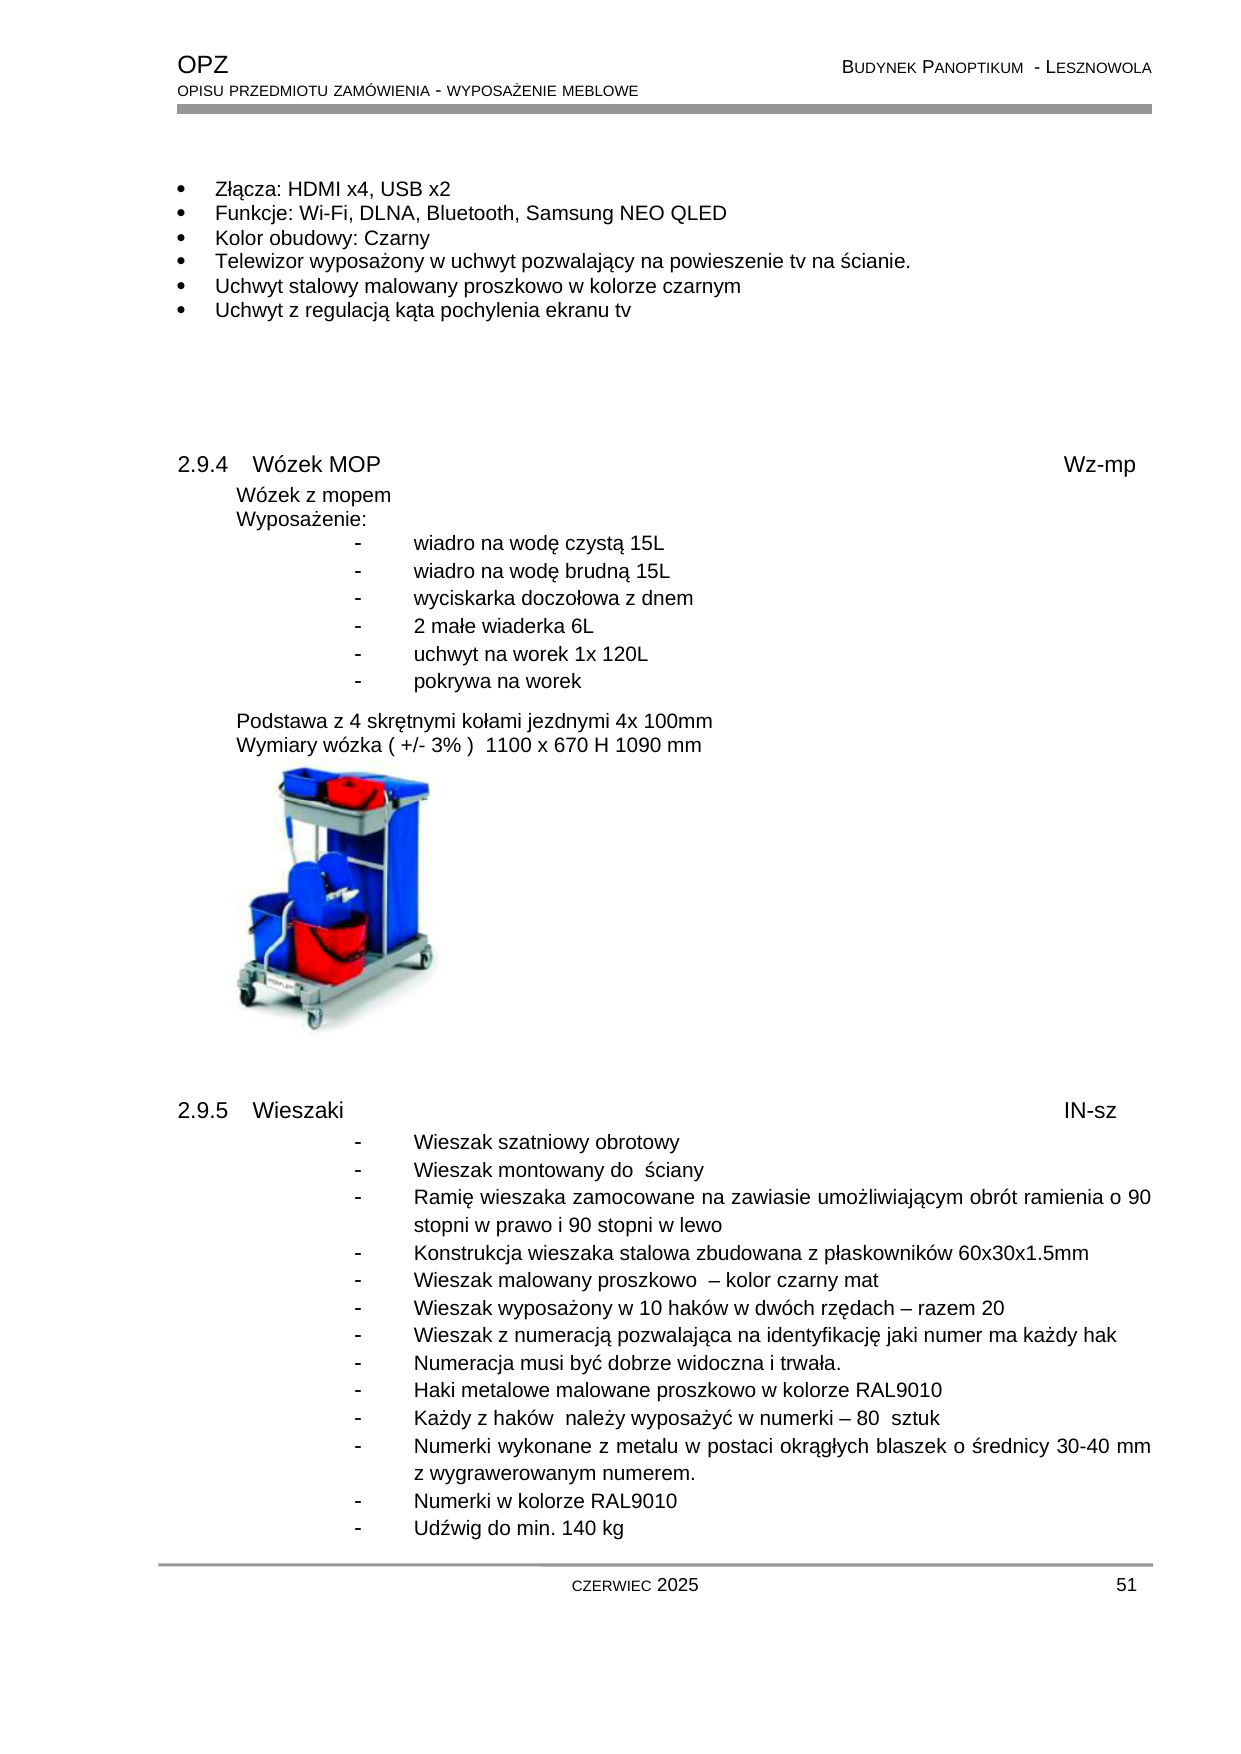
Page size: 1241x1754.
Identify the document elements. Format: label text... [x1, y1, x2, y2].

list Wieszak szatniowy obrotowy [354, 1130, 1152, 1154]
text Podstawa z 4 skrętnymi kołami jezdnymi 4x 100mm [236, 709, 1152, 733]
list pokrywa na worek [354, 669, 1152, 693]
list Kolor obudowy: Czarny [177, 225, 1152, 249]
list Wieszak wyposażony w 10 haków w dwóch rzędach – razem 20 [354, 1296, 1152, 1319]
list Telewizor wyposażony w uchwyt pozwalający na powieszenie tv na ścianie. [177, 249, 1152, 273]
list Funkcje: Wi-Fi, DLNA, Bluetooth, Samsung NEO QLED [177, 201, 1152, 225]
list Ramię wieszaka zamocowane na zawiasie umożliwiającym obrót ramienia o 90 stopni w prawo i 90 stopni w lewo [354, 1185, 1152, 1237]
list Wieszak z numeracją pozwalająca na identyfikację jaki numer ma każdy hak [354, 1323, 1152, 1347]
list Numerki wykonane z metalu w postaci okrągłych blaszek o średnicy 30-40 mm z wygrawerowanym numerem. [354, 1433, 1152, 1485]
picture [236, 757, 447, 1036]
list Wieszak malowany proszkowo – kolor czarny mat [354, 1268, 1152, 1292]
list uchwyt na worek 1x 120L [354, 641, 1152, 666]
list Numerki w kolorze RAL9010 [354, 1489, 1152, 1513]
list Udźwig do min. 140 kg [354, 1516, 1152, 1540]
list Wieszak montowany do ściany [354, 1158, 1152, 1182]
list 2 małe wiaderka 6L [354, 614, 1152, 638]
list wiadro na wodę czystą 15L [354, 531, 1152, 555]
subtitle Wózek MOP Wz-mp [177, 451, 1152, 477]
subtitle Wieszaki IN-sz [177, 1097, 1152, 1124]
list Numeracja musi być dobrze widoczna i trwała. [354, 1351, 1152, 1375]
list Uchwyt z regulacją kąta pochylenia ekranu tv [177, 297, 1152, 322]
list Haki metalowe malowane proszkowo w kolorze RAL9010 [354, 1378, 1152, 1402]
list Konstrukcja wieszaka stalowa zbudowana z płaskowników 60x30x1.5mm [354, 1240, 1152, 1264]
text Wymiary wózka ( +/- 3% ) 1100 x 670 H 1090 mm [236, 733, 1152, 757]
list Uchwyt stalowy malowany proszkowo w kolorze czarnym [177, 273, 1152, 297]
list Każdy z haków należy wyposażyć w numerki – 80 sztuk [354, 1406, 1152, 1430]
text Wyposażenie: [236, 507, 1152, 531]
list wiadro na wodę brudną 15L [354, 559, 1152, 583]
list wyciskarka doczołowa z dnem [354, 586, 1152, 610]
text Wózek z mopem [236, 483, 1152, 507]
list Złącza: HDMI x4, USB x2 [177, 177, 1152, 201]
